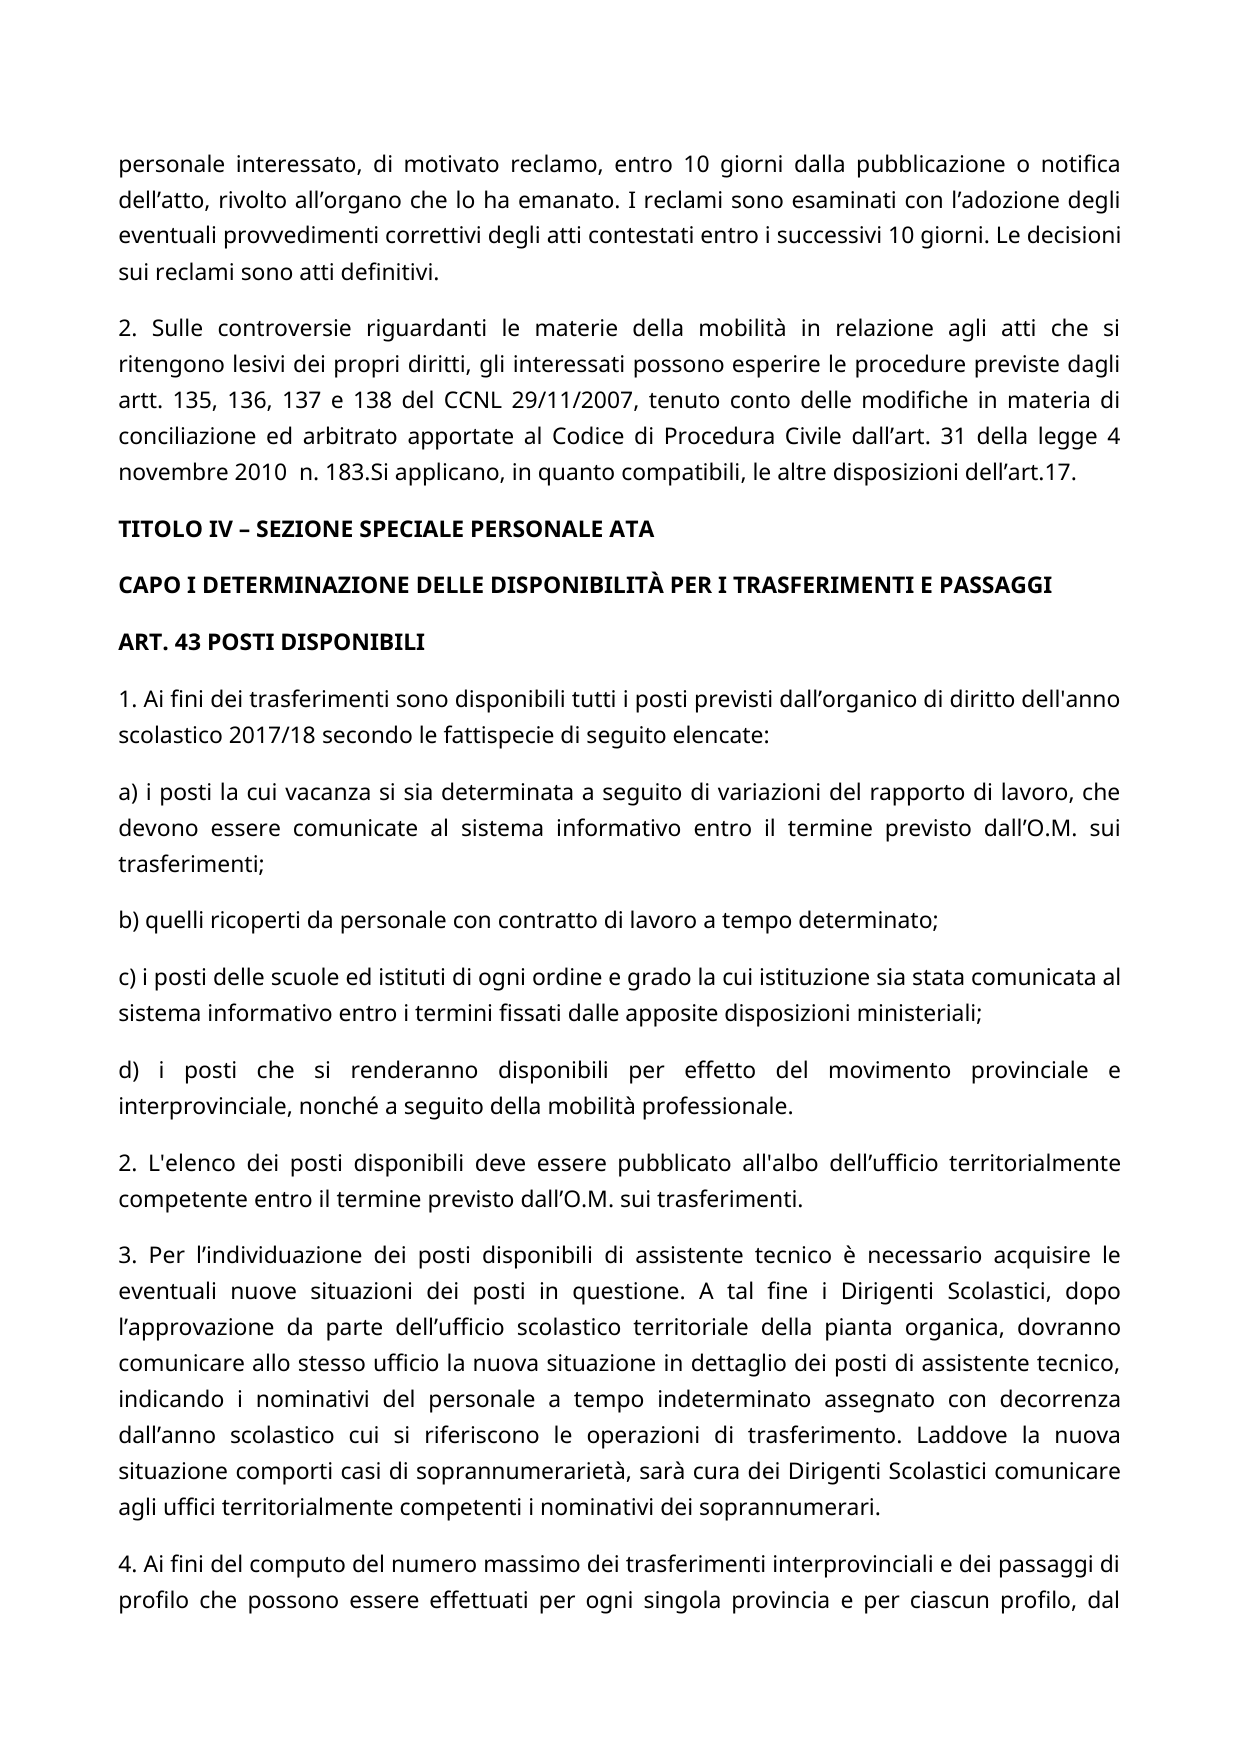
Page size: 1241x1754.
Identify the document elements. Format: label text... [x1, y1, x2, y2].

text b) quelli ricoperti da personale con contratto di lavoro a tempo determinato; [118, 904, 1122, 936]
text ART. 43 POSTI DISPONIBILI [118, 626, 1122, 657]
text a) i posti la cui vacanza si sia determinata a seguito di variazioni del rapporto di lavoro, che devono essere comunicate al sistema informativo entro il termine previsto dall’O.M. sui trasferimenti; [118, 776, 1122, 879]
text c) i posti delle scuole ed istituti di ogni ordine e grado la cui istituzione sia stata comunicata al sistema informativo entro i termini fissati dalle apposite disposizioni ministeriali; [118, 961, 1122, 1028]
text 2. L'elenco dei posti disponibili deve essere pubblicato all'albo dell’ufficio territorialmente competente entro il termine previsto dall’O.M. sui trasferimenti. [118, 1147, 1122, 1214]
text CAPO I DETERMINAZIONE DELLE DISPONIBILITÀ PER I TRASFERIMENTI E PASSAGGI [118, 569, 1122, 601]
text TITOLO IV – SEZIONE SPECIALE PERSONALE ATA [118, 513, 1122, 544]
text 1. Ai fini dei trasferimenti sono disponibili tutti i posti previsti dall’organico di diritto dell'anno scolastico 2017/18 secondo le fattispecie di seguito elencate: [118, 683, 1122, 750]
text 2. Sulle controversie riguardanti le materie della mobilità in relazione agli atti che si ritengono lesivi dei propri diritti, gli interessati possono esperire le procedure previste dagli artt. 135, 136, 137 e 138 del CCNL 29/11/2007, tenuto conto delle modifiche in materia di conciliazione ed arbitrato apportate al Codice di Procedura Civile dall’art. 31 della legge 4 novembre 2010 n. 183.Si applicano, in quanto compatibili, le altre disposizioni dell’art.17. [118, 312, 1122, 487]
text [118, 148, 1122, 287]
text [118, 1548, 1122, 1615]
text d) i posti che si renderanno disponibili per effetto del movimento provinciale e interprovinciale, nonché a seguito della mobilità professionale. [118, 1054, 1122, 1121]
text 3. Per l’individuazione dei posti disponibili di assistente tecnico è necessario acquisire le eventuali nuove situazioni dei posti in questione. A tal fine i Dirigenti Scolastici, dopo l’approvazione da parte dell’ufficio scolastico territoriale della pianta organica, dovranno comunicare allo stesso ufficio la nuova situazione in dettaglio dei posti di assistente tecnico, indicando i nominativi del personale a tempo indeterminato assegnato con decorrenza dall’anno scolastico cui si riferiscono le operazioni di trasferimento. Laddove la nuova situazione comporti casi di soprannumerarietà, sarà cura dei Dirigenti Scolastici comunicare agli uffici territorialmente competenti i nominativi dei soprannumerari. [118, 1239, 1122, 1522]
